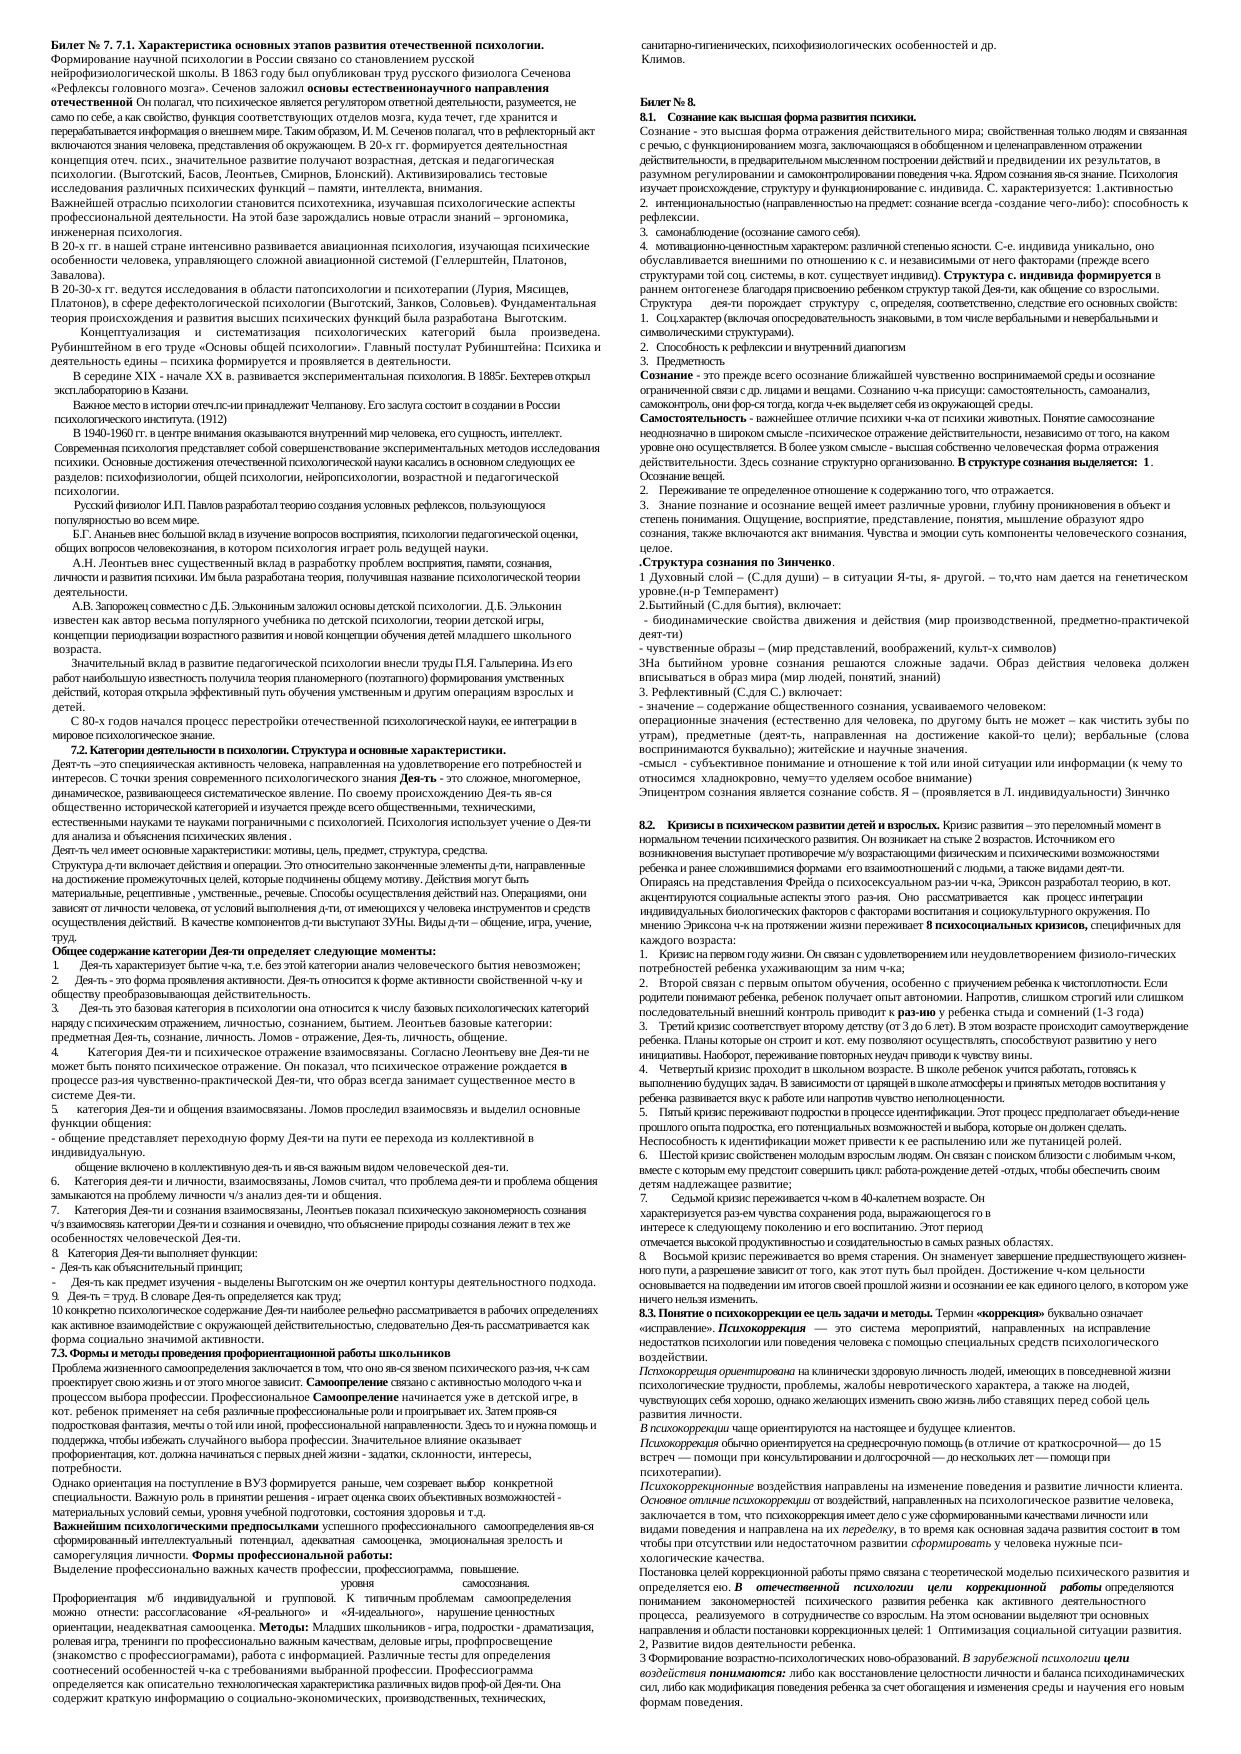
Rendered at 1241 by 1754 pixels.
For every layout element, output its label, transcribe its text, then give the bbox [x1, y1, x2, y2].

text В 1940-1960 гг. в центре внимания оказываются внутренний мир человека, его сущность, интеллект. Современная психология представляет собой совершенствование экспериментальных методов исследования психики. Основные достижения отечественной психологической науки касались в основном следующих ее разделов: психофизиологии, общей психологии, нейропсихологии, возрастной и педагогической психологии. [54, 426, 601, 498]
text - Дея-ть как объяснительный принцип; [51, 1260, 601, 1274]
list Переживание те определенное отношение к содержанию того, что отражается. [639, 483, 1188, 497]
list -смысл - субъективное понимание и отношение к той или иной ситуации или информации (к чему то относимся хладнокровно, чему=то уделяем особое внимание) [639, 756, 1190, 785]
list Предметность [640, 354, 1190, 368]
text Деят-ть –это специяическая активность человека, направленная на удовлетворение его потребностей и интересов. С точки зрения современного психологического знания Дея-ть - это сложное, многомерное, динамическое, развивающееся систематическое явление. По своему происхождению Дея-ть яв-ся общественно исторической категорией и изучается прежде всего общественными, техническими, естественными науками те науками пограничными с психологией. Психология использует учение о Дея-ти для анализа и объяснения психических явления . [52, 757, 598, 843]
text 2. Дея-ть - это форма проявления активности. Дея-ть относится к форме активности свойственной ч-ку и обществу преобразовывающая действительность. [51, 972, 597, 1001]
text Б.Г. Ананьев внес большой вклад в изучение вопросов восприятия, психологии педагогической оценки, общих вопросов человекознания, в котором психология играет роль ведущей науки. [54, 527, 600, 556]
text А.В. Запорожец совместно с Д.Б. Элькониным заложил основы детской психологии. Д.Б. Эльконин известен как автор весьма популярного учебника по детской психологии, теории детской игры, концепции периодизации возрастного развития и новой концепции обучения детей младшего школьного возраста. [53, 599, 599, 656]
text Значительный вклад в развитие педагогической психологии внесли труды П.Я. Гальперина. Из его работ наибольшую известность получила теория планомерного (поэтапного) формирования умственных действий, которая открыла эффективный путь обучения умственным и другим операциям взрослых и детей. [52, 656, 599, 714]
list Способность к рефлексии и внутренний диапогизм [640, 339, 1190, 354]
list 1 Духовный слой – (С.для души) – в ситуации Я-ты, я- другой. – то,что нам дается на генетическом уровне.(н-р Темперамент) [639, 569, 1190, 598]
text 3. Дея-ть это базовая категория в психологии она относится к числу базовых психологических категорий наряду с психическим отражением, личностью, сознанием, бытием. Леонтьев базовые категории: предметная Дея-ть, сознание, личность. Ломов - отражение, Дея-ть, личность, общение. [51, 1001, 596, 1044]
text 8.2. Кризисы в психическом развитии детей и взрослых. Кризис развития – это переломный момент в нормальном течении психического развития. Он возникает на стыке 2 возрастов. Источником его возникновения выступает противоречие м/у возрастающими физическим и психическими возможностями ребенка и ранее сложившимися формами его взаимоотношений с людьми, а также видами деят-ти. [639, 817, 1190, 875]
list 2.Бытийный (С.для бытия), включает: [639, 598, 1190, 612]
list Второй связан с первым опытом обучения, особенно с приучением ребенка к чистоплотности. Если родители понимают ребенка, ребенок получает опыт автономии. Напротив, слишком строгий или слишком последовательный внешний контроль приводит к раз-ию у ребенка стыда и сомнений (1-3 года) [639, 976, 1189, 1019]
text В психокоррекции чаще ориентируются на настоящее и будущее клиентов. [640, 1421, 1189, 1436]
text Сознание - это прежде всего осознание ближайшей чувственно воспринимаемой среды и осознание ограниченной связи с др. лицами и вещами. Сознанию ч-ка присущи: самостоятельность, самоанализ, самоконтроль, они фор-ся тогда, когда ч-ек выделяет себя из окружающей среды. [640, 368, 1189, 411]
text Опираясь на представления Фрейда о психосексуальном раз-ии ч-ка, Эриксон разработал теорию, в кот. акцентируются социальные аспекты этого раз-ия. Оно рассматривается как процесс интеграции индивидуальных биологических факторов с факторами воспитания и социокультурного окружения. По мнению Эриксона ч-к на протяжении жизни переживает 8 психосоциальных кризисов, специфичных для каждого возраста: [640, 875, 1189, 947]
text 8.1. Сознание как высшая форма развития психики. [639, 109, 1190, 124]
list Соц.характер (включая опосредовательность знаковыми, в том числе вербальными и невербальными и символическими структурами). [640, 311, 1189, 339]
text В 20-х гг. в нашей стране интенсивно развивается авиационная психология, изучающая психические особенности человека, управляющего сложной авиационной системой (Геллерштейн, Платонов, Завалова). [51, 239, 601, 282]
text В середине XIX - начале XX в. развивается экспериментальная психология. В 1885г. Бехтерев открыл эксп.лабораторию в Казани. [54, 369, 601, 397]
text Общее содержание категории Дея-ти определяет следующие моменты: [52, 944, 598, 958]
text Билет № 8. [640, 95, 1190, 109]
list Кризис на первом году жизни. Он связан с удовлетворением или неудовлетворением физиоло-гических потребностей ребенка ухаживающим за ним ч-ка; [639, 947, 1190, 976]
text Постановка целей коррекционной работы прямо связана с теоретической моделью психического развития и определяется ею. В отечественной психологии цели коррекционной работы определяются пониманием закономерностей психического развития ребенка как активного деятельностного процесса, реализуемого в сотрудничестве со взрослым. На этом основании выделяют три основных направления и области постановки коррекционных целей: 1 Оптимизация социальной ситуации развития. 2, Развитие видов деятельности ребенка. [639, 1565, 1190, 1651]
text 7.3. Формы и методы проведения профориентационной работы школьников [51, 1346, 601, 1361]
text 3 Формирование возрастно-психологических ново-образований. В зарубежной психологии цели воздействия понимаются: либо как восстановление целостности личности и баланса психодинамических сил, либо как модификация поведения ребенка за счет обогащения и изменения среды и научения его новым формам поведения. [639, 1651, 1190, 1709]
list Пятый кризис переживают подростки в процессе идентификации. Этот процесс предполагает объеди-нение прошлого опыта подростка, его потенциальных возможностей и выбора, которые он должен сделать. Неспособность к идентификации может привести к ее распылению или же путаницей ролей. [639, 1105, 1189, 1148]
list Знание познание и осознание вещей имеет различные уровни, глубину проникновения в объект и степень понимания. Ощущение, восприятие, представление, понятия, мышление образуют ядро сознания, также включаются акт внимания. Чувства и эмоции суть компоненты человеческого сознания, целое. [639, 497, 1189, 555]
list мотивационно-ценностным характером: различной степенью ясности. С-е. индивида уникально, оно обуславливается внешними по отношению к с. и независимыми от него факторами (прежде всего структурами той соц. системы, в кот. существует индивид). Структура с. индивида формируется в раннем онтогенезе благодаря присвоению ребенком структур такой Дея-ти, как общение со взрослыми. [639, 239, 1189, 296]
text Проблема жизненного самоопределения заключается в том, что оно яв-ся звеном психического раз-ия, ч-к сам проектирует свою жизнь и от этого многое зависит. Самоопреление связано с активностью молодого ч-ка и процессом выбора профессии. Профессиональное Самоопреление начинается уже в детской игре, в кот. ребенок применяет на себя различные профессиональные роли и проигрывает их. Затем прояв-ся подростковая фантазия, мечты о той или иной, профессиональной направленности. Здесь то и нужна помощь и поддержка, чтобы избежать случайного выбора профессии. Значительное влияние оказывает профориентация, кот. должна начинаться с первых дней жизни - задатки, склонности, интересы, потребности. [52, 1361, 600, 1476]
list Категория Дея-ти и сознания взаимосвязаны, Леонтьев показал психическую закономерность сознания ч/з взаимосвязь категории Дея-ти и сознания и очевидно, что объяснение природы сознания лежит в тех же особенностях человеческой Дея-ти. [51, 1202, 599, 1246]
text 8.3. Понятие о психокоррекции ее цель задачи и методы. Термин «коррекция» буквально означает «исправление». Психокоррекция — это система мероприятий, направленных на исправление недостатков психологии или поведения человека с помощью специальных средств психологического воздействии. [639, 1306, 1189, 1364]
text Русский физиолог И.П. Павлов разработал теорию создания условных рефлексов, пользующуюся популярностью во всем мире. [54, 498, 600, 527]
list операционные значения (естественно для человека, по другому быть не может – как чистить зубы по утрам), предметные (деят-ть, направленная на достижение какой-то цели); вербальные (слова воспринимаются буквально); житейские и научные значения. [639, 713, 1190, 756]
text Важнейшим психологическими предпосылками успешного профессионального самоопределения яв-ся сформированный интеллектуальный потенциал, адекватная самооценка, эмоциональная зрелость и саморегуляция личности. Формы профессиональной работы: [53, 1519, 600, 1562]
text Выделение профессионально важных качеств профессии, профессиограмма, повышение. уровня самосознания. [53, 1562, 600, 1591]
text 8. Восьмой кризис переживается во время старения. Он знаменует завершение предшествующего жизнен-ного пути, а разрешение зависит от того, как этот путь был пройден. Достижение ч-ком цельности основывается на подведении им итогов своей прошлой жизни и осознании ее как единого целого, в котором уже ничего нельзя изменить. [639, 1249, 1189, 1306]
list .Структура сознания по Зинченко. [639, 555, 1190, 569]
text Важнейшей отраслью психологии становится психотехника, изучавшая психологические аспекты профессиональной деятельности. На этой базе зарождались новые отрасли знаний – эргономика, инженерная психология. [51, 196, 601, 239]
list - биодинамические свойства движения и действия (мир производственной, предметно-практичекой деят-ти) [639, 612, 1190, 641]
text С 80-х годов начался процесс перестройки отечественной психологической науки, ее интеграции в мировое психологическое знание. [52, 714, 598, 742]
text Деят-ть чел имеет основные характеристики: мотивы, цель, предмет, структура, средства. [52, 843, 598, 857]
list Шестой кризис свойственен молодым взрослым людям. Он связан с поиском близости с любимым ч-ком, вместе с которым ему предстоит совершить цикл: работа-рождение детей -отдых, чтобы обеспечить своим детям надлежащее развитие; [639, 1148, 1189, 1191]
text общение включено в коллективную дея-ть и яв-ся важным видом человеческой дея-ти. [51, 1159, 595, 1174]
text Сознание - это высшая форма отражения действительного мира; свойственная только людям и связанная с речью, с функционированием мозга, заключающаяся в обобщенном и целенаправленном отражении действительности, в предварительном мысленном построении действий и предвидении их результатов, в разумном регулировании и самоконтролировании поведения ч-ка. Ядром сознания яв-ся знание. Психология изучает происхождение, структуру и функционирование с. индивида. С. характеризуется: 1.активностью [639, 124, 1189, 196]
text Структура дея-ти порождает структуру с, определяя, соответственно, следствие его основных свойств: [639, 296, 1190, 311]
text 7. Седьмой кризис переживается ч-ком в 40-калетнем возрасте. Он характеризуется раз-ем чувства сохранения рода, выражающегося го в интересе к следующему поколению и его воспитанию. Этот период отмечается высокой продуктивностью и созидательностыо в самых разных областях. [640, 1191, 1189, 1249]
list 3На бытийном уровне сознания решаются сложные задачи. Образ действия человека должен вписываться в образ мира (мир людей, понятий, знаний) [639, 656, 1190, 684]
text Концептуализация и систематизация психологических категорий была произведена. Рубинштейном в его труде «Основы общей психологии». Главный постулат Рубинштейна: Психика и деятельность едины – психика формируется и проявляется в деятельности. [51, 325, 601, 368]
text Психокоррекция обычно ориентируется на среднесрочную помощь (в отличие от краткосрочной— до 15 встреч — помощи при консультировании и долгосрочной — до нескольких лет — помощи при психотерапии). [640, 1436, 1189, 1479]
text - Дея-ть как предмет изучения - выделены Выготским он же очертил контуры деятельностного подхода. [52, 1274, 599, 1289]
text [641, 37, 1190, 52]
list Третий кризис соответствует второму детству (от 3 до 6 лет). В этом возрасте происходит самоутверждение ребенка. Планы которые он строит и кот. ему позволяют осуществлять, способствуют развитию у него инициативы. Наоборот, переживание повторных неудач приводи к чувству вины. [639, 1019, 1190, 1062]
text Психокоррекцнонные воздействия направлены на изменение поведения и развитие личности клиента. Основное отличие психокоррекции от воздействий, направленных на психологическое развитие человека, заключается в том, что психокоррекция имеет дело с уже сформированными качествами личности или видами поведения и направлена на их переделку, в то время как основная задача развития состоит в том чтобы при отсутствии или недостаточном развитии сформировать у человека нужные психологические качества. [640, 1479, 1189, 1565]
text 10 конкретно психологическое содержание Дея-ти наиболее рельефно рассматривается в рабочих определениях как активное взаимодействие с окружающей действительностью, следовательно Дея-ть рассматривается как форма социально значимой активности. [51, 1303, 599, 1346]
text Однако ориентация на поступление в ВУЗ формируется раньше, чем созревает выбор конкретной специальности. Важную роль в принятии решения - играет оценка своих объективных возможностей -материальных условий семьи, уровня учебной подготовки, состояния здоровья и т.д. [52, 1476, 600, 1519]
text Важное место в истории отеч.пс-ии принадлежит Челпанову. Его заслуга состоит в создании в России психологического института. (1912) [54, 397, 601, 426]
text 5. категория Дея-ти и общения взаимосвязаны. Ломов проследил взаимосвязь и выделил основные функции общения: [51, 1102, 595, 1131]
text 1. Дея-ть характеризует бытие ч-ка, т.е. без этой категории анализ человеческого бытия невозможен; [52, 958, 597, 972]
text - общение представляет переходную форму Дея-ти на пути ее перехода из коллективной в индивидуальную. [51, 1131, 595, 1159]
list самонаблюдение (осознание самого себя). [639, 224, 1190, 239]
text А.Н. Леонтьев внес существенный вклад в разработку проблем восприятия, памяти, сознания, личности и развития психики. Им была разработана теория, получившая название психологической теории деятельности. [53, 556, 599, 599]
list - чувственные образы – (мир представлений, воображений, культ-х символов) [639, 641, 1190, 656]
text Самостоятельность - важнейшее отличие психики ч-ка от психики животных. Понятие самосознание неоднозначно в широком смысле -психическое отражение действительности, независимо от того, на каком уровне оно осуществляется. В более узком смысле - высшая собственно человеческая форма отражения действительности. Здесь сознание структурно организованно. В структуре сознания выделяется: 1 . Осознание вещей. [639, 411, 1189, 483]
text Структура д-ти включает действия и операции. Это относительно законченные элементы д-ти, направленные на достижение промежуточных целей, которые подчинены общему мотиву. Действия могут быть материальные, рецептивные , умственные., речевые. Способы осуществления действий наз. Операциями, они зависят от личности человека, от условий выполнения д-ти, от имеющихся у человека инструментов и средств осуществления действий. В качестве компонентов д-ти выступают ЗУНы. Виды д-ти – общение, игра, учение, труд. [52, 857, 598, 944]
list 3. Рефлективный (С.для С.) включает: [639, 684, 1190, 699]
text 4. Категория Дея-ти и психическое отражение взаимосвязаны. Согласно Леонтьеву вне Дея-ти не может быть понято психическое отражение. Он показал, что психическое отражение рождается в процессе раз-ия чувственно-практической Дея-ти, что образ всегда занимает существенное место в системе Дея-ти. [51, 1044, 596, 1102]
text 9. Дея-ть = труд. В словаре Дея-ть определяется как труд; [52, 1289, 601, 1303]
list интенциональностью (направленностью на предмет: сознание всегда -создание чего-либо): способность к рефлексии. [639, 196, 1189, 224]
text Пспхокоррещия ориентирована на клинически здоровую личность людей, имеющих в повседневной жизни психологические трудности, проблемы, жалобы невротического характера, а также на людей, чувствующих себя хорошо, однако желающих изменить свою жизнь либо ставящих перед собой цель развития личности. [639, 1364, 1189, 1421]
text Профориентация м/б индивидуальной и групповой. К типичным проблемам самоопределения можно отнести: рассогласование «Я-реального» и «Я-идеального», нарушение ценностных ориентации, неадекватная самооценка. Методы: Младших школьников - игра, подростки - драматизация, ролевая игра, тренинги по профессионально важным качествам, деловые игры, профпросвещение (знакомство с профессиограмами), работа с информацией. Различные тесты для определения соотнесений особенностей ч-ка с требованиями выбранной профессии. Профессиограмма определяется как описательно технологическая характеристика различных видов проф-ой Дея-ти. Она содержит краткую информацию о социально-экономических, производственных, технических, санитарно-гигиенических, психофизиологических особенностей и др. [52, 1591, 601, 1706]
list Эпицентром сознания является сознание собств. Я – (проявляется в Л. индивидуальности) Зинчнко [639, 785, 1190, 799]
text Климов. [641, 52, 1190, 66]
list Четвертый кризис проходит в школьном возрасте. В школе ребенок учится работать, готовясь к выполнению будущих задач. В зависимости от царящей в школе атмосферы и принятых методов воспитания у ребенка развивается вкус к работе или напротив чувство неполноценности. [639, 1062, 1189, 1105]
text 7.2. Категории деятельности в психологии. Структура и основные характеристики. [52, 742, 598, 757]
text 8. Категория Дея-ти выполняет функции: [52, 1246, 601, 1260]
text В 20-30-х гг. ведутся исследования в области патопсихологии и психотерапии (Лурия, Мясищев, Платонов), в сфере дефектологической психологии (Выготский, Занков, Соловьев). Фундаментальная теория происхождения и развития высших психических функций была разработана Выготским. [51, 282, 601, 325]
list Категория дея-ти и личности, взаимосвязаны, Ломов считал, что проблема дея-ти и проблема общения замыкаются на проблему личности ч/з анализ дея-ти и общения. [51, 1174, 598, 1202]
list - значение – содержание общественного сознания, усваиваемого человеком: [639, 699, 1190, 713]
